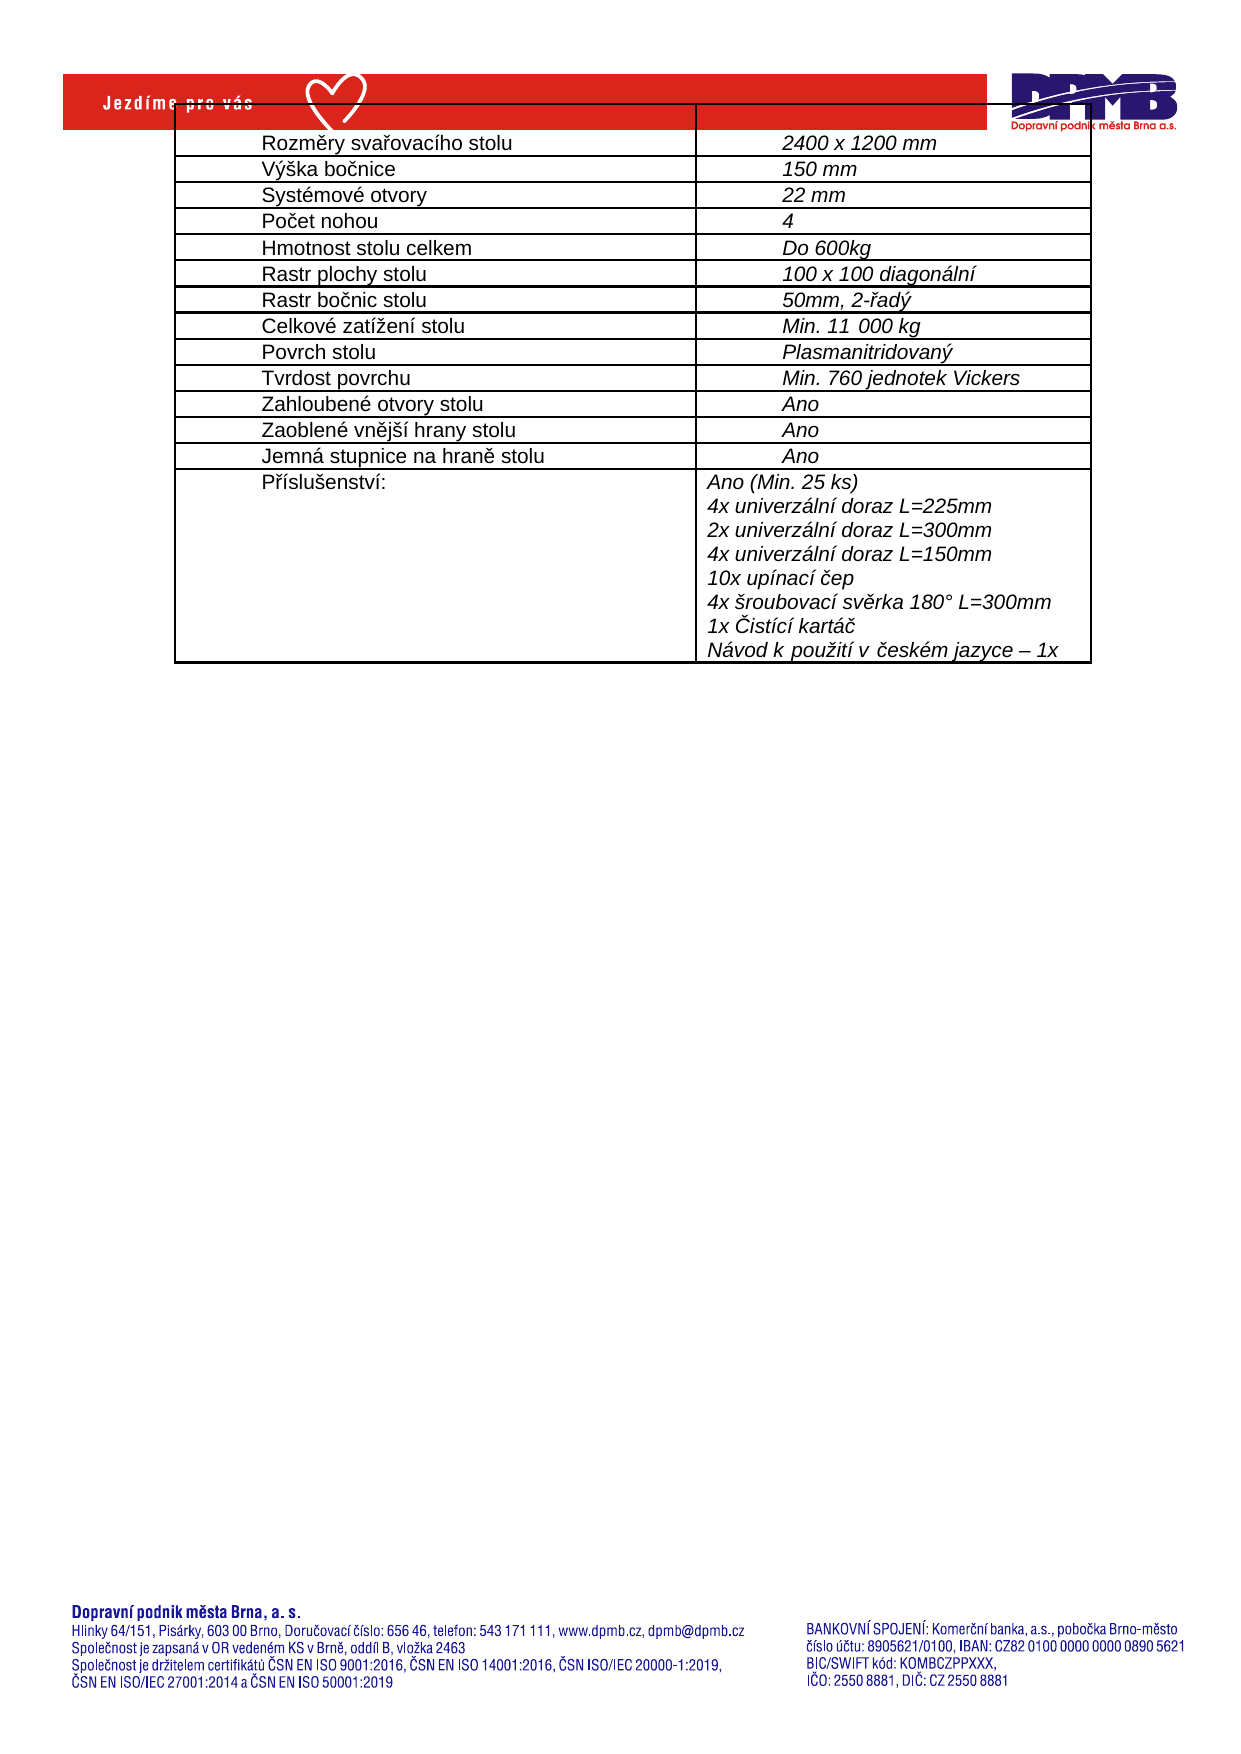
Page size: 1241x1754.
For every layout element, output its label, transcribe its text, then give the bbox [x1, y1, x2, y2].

table_cell Jemná stupnice na hraně stolu [176, 444, 695, 468]
table_cell Do 600kg [697, 235, 1090, 259]
table_cell Tvrdost povrchu [176, 366, 695, 389]
table_cell Povrch stolu [176, 340, 695, 363]
table_cell Počet nohou [176, 209, 695, 233]
table_cell 100 x 100 diagonální [697, 261, 1090, 285]
table_cell Min. 760 jednotek Vickers [697, 366, 1090, 389]
table_cell Ano (Min. 25 ks) 4x univerzální doraz L=225mm 2x univerzální doraz L=300mm 4x univerzální doraz L=150mm 10x upínací čep 4x šroubovací svěrka 180° L=300mm 1x Čistící kartáč Návod k použití v českém jazyce – 1x [697, 470, 1090, 661]
table_cell Zaoblené vnější hrany stolu [176, 418, 695, 442]
table_cell Systémové otvory [176, 183, 695, 207]
table_cell Ano [697, 418, 1090, 442]
table_cell Zahloubené otvory stolu [176, 392, 695, 416]
table_cell Výška bočnice [176, 157, 695, 181]
table_cell Celkové zatížení stolu [176, 314, 695, 337]
table_cell 2400 x 1200 mm [697, 105, 1090, 155]
table_cell Hmotnost stolu celkem [176, 235, 695, 259]
table_cell 50mm, 2-řadý [697, 288, 1090, 311]
table_cell 150 mm [697, 157, 1090, 181]
table_cell Rastr bočnic stolu [176, 288, 695, 311]
table_cell 22 mm [697, 183, 1090, 207]
table_cell 4 [697, 209, 1090, 233]
table_cell Příslušenství: [176, 470, 695, 661]
table_cell Rastr plochy stolu [176, 261, 695, 285]
table_cell Min. 11 000 kg [697, 314, 1090, 337]
table_cell Plasmanitridovaný [697, 340, 1090, 363]
table_cell Rozměry svařovacího stolu [176, 105, 695, 155]
table_cell Ano [697, 392, 1090, 416]
table_cell Ano [697, 444, 1090, 468]
